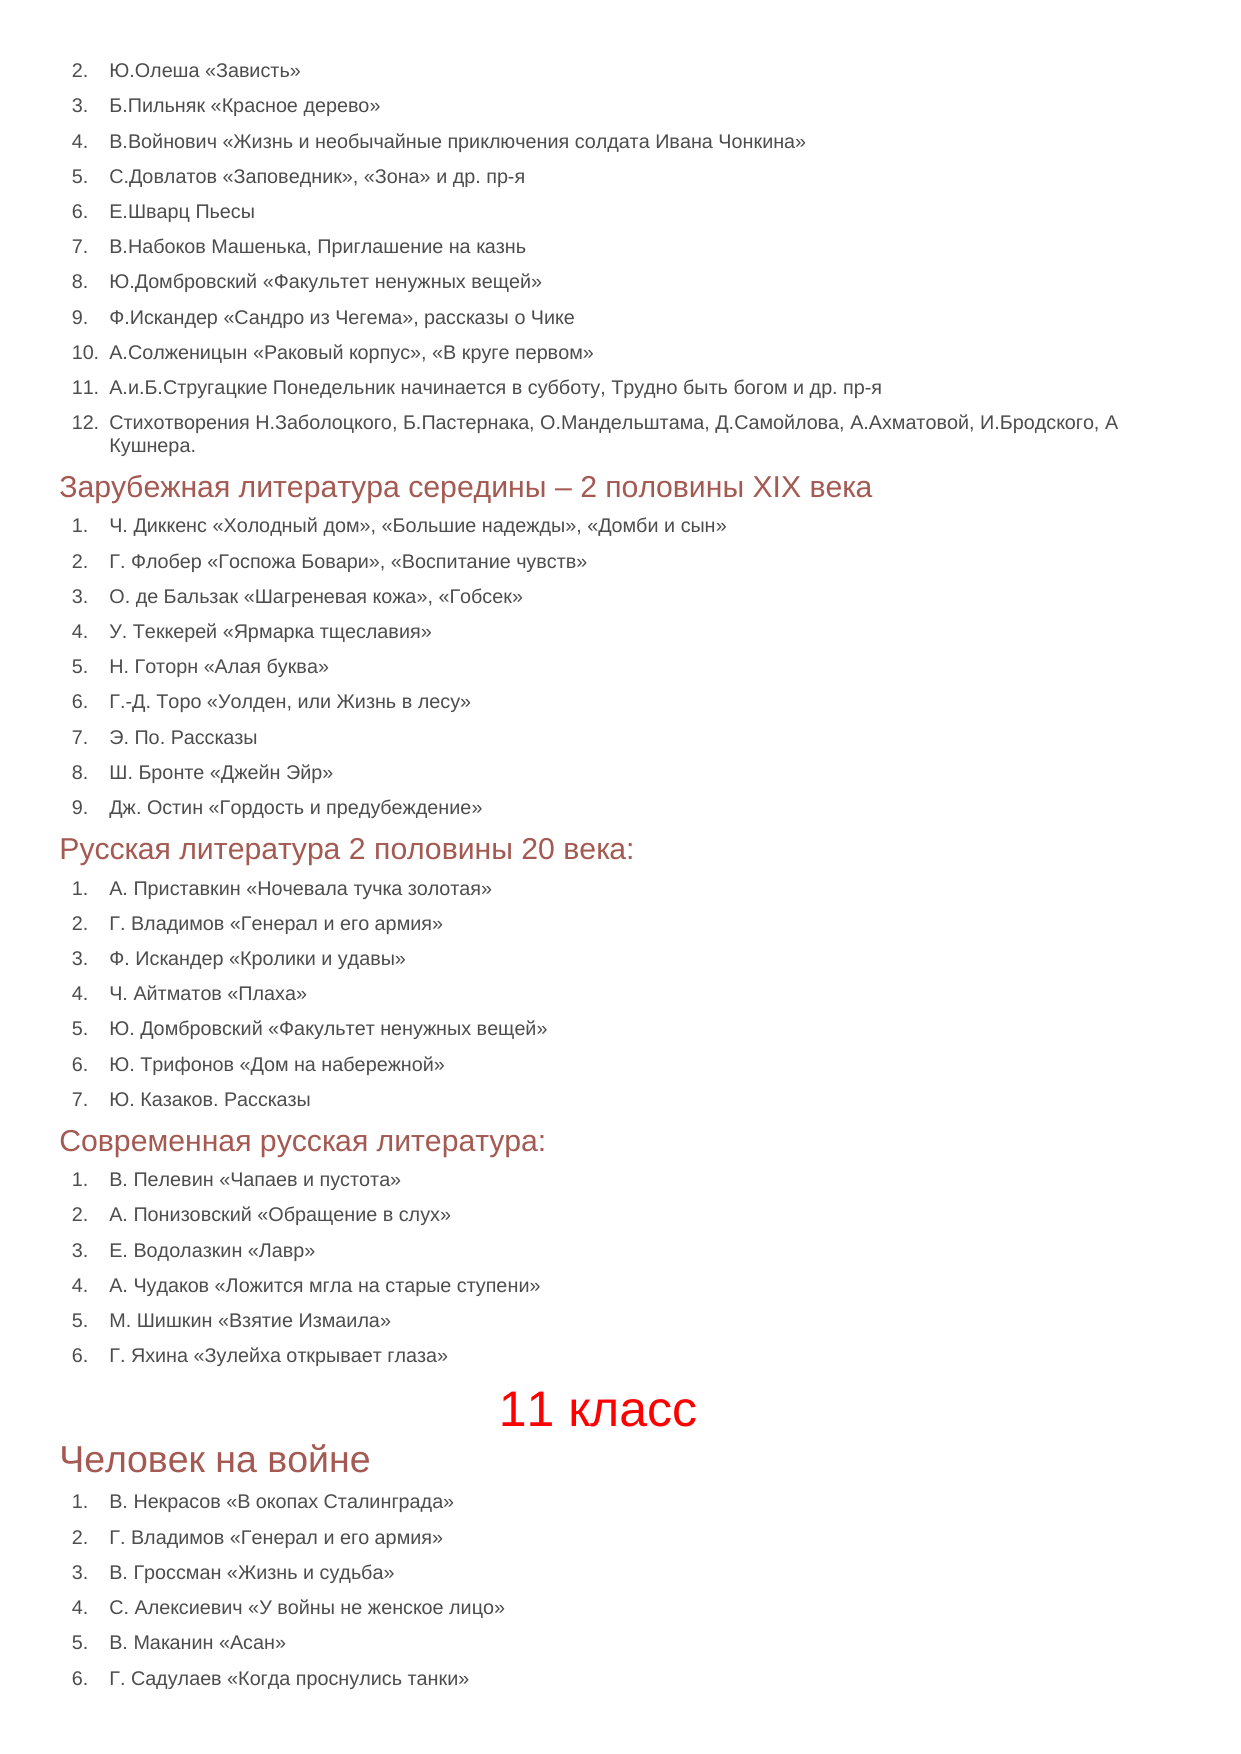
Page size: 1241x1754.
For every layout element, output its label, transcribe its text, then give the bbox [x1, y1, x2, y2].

list В. Пелевин «Чапаев и пустота» [72, 1168, 1181, 1191]
list Г. Садулаев «Когда проснулись танки» [72, 1666, 1181, 1689]
list В. Маканин «Асан» [72, 1631, 1181, 1654]
list Ю. Трифонов «Дом на набережной» [72, 1052, 1181, 1075]
list В.Войнович «Жизнь и необычайные приключения солдата Ивана Чонкина» [72, 129, 1181, 152]
list Ф.Искандер «Сандро из Чегема», рассказы о Чике [72, 306, 1181, 328]
list Г. Флобер «Госпожа Бовари», «Воспитание чувств» [72, 549, 1181, 572]
list У. Теккерей «Ярмарка тщеславия» [72, 620, 1181, 643]
list А. Чудаков «Ложится мгла на старые ступени» [72, 1274, 1181, 1296]
text Человек на войне [59, 1437, 1181, 1480]
list А.Солженицын «Раковый корпус», «В круге первом» [72, 341, 1181, 363]
list Ю. Домбровский «Факультет ненужных вещей» [72, 1017, 1181, 1040]
list В. Гроссман «Жизнь и судьба» [72, 1561, 1181, 1583]
list Е. Водолазкин «Лавр» [72, 1238, 1181, 1261]
list О. де Бальзак «Шагреневая кожа», «Гобсек» [72, 585, 1181, 607]
list Э. По. Рассказы [72, 726, 1181, 748]
list Б.Пильняк «Красное дерево» [72, 94, 1181, 117]
list Ю. Казаков. Рассказы [72, 1088, 1181, 1110]
list Дж. Остин «Гордость и предубеждение» [72, 796, 1181, 819]
list Г. Владимов «Генерал и его армия» [72, 1526, 1181, 1548]
list Стихотворения Н.Заболоцкого, Б.Пастернака, О.Мандельштама, Д.Самойлова, А.Ахматовой, И.Бродского, А Кушнера. [72, 411, 1181, 457]
text Современная русская литература: [59, 1123, 1181, 1158]
list Ш. Бронте «Джейн Эйр» [72, 761, 1181, 783]
text 11 класс [59, 1379, 1177, 1437]
list Ч. Диккенс «Холодный дом», «Большие надежды», «Домби и сын» [72, 514, 1181, 537]
text Русская литература 2 половины 20 века: [59, 831, 1181, 866]
list Ю.Олеша «Зависть» [72, 59, 1181, 82]
list Ю.Домбровский «Факультет ненужных вещей» [72, 270, 1181, 293]
list М. Шишкин «Взятие Измаила» [72, 1309, 1181, 1332]
list С.Довлатов «Заповедник», «Зона» и др. пр-я [72, 165, 1181, 187]
list Ф. Искандер «Кролики и удавы» [72, 947, 1181, 969]
list А.и.Б.Стругацкие Понедельник начинается в субботу, Трудно быть богом и др. пр-я [72, 376, 1181, 399]
list Ч. Айтматов «Плаха» [72, 982, 1181, 1005]
text Зарубежная литература середины – 2 половины XIX века [59, 469, 1181, 504]
list Г.-Д. Торо «Уолден, или Жизнь в лесу» [72, 690, 1181, 713]
list Н. Готорн «Алая буква» [72, 655, 1181, 678]
list С. Алексиевич «У войны не женское лицо» [72, 1596, 1181, 1619]
list В. Некрасов «В окопах Сталинграда» [72, 1490, 1181, 1513]
list Г. Яхина «Зулейха открывает глаза» [72, 1344, 1181, 1367]
list Е.Шварц Пьесы [72, 200, 1181, 223]
list Г. Владимов «Генерал и его армия» [72, 912, 1181, 934]
list А. Приставкин «Ночевала тучка золотая» [72, 876, 1181, 899]
list А. Понизовский «Обращение в слух» [72, 1203, 1181, 1226]
list В.Набоков Машенька, Приглашение на казнь [72, 235, 1181, 258]
